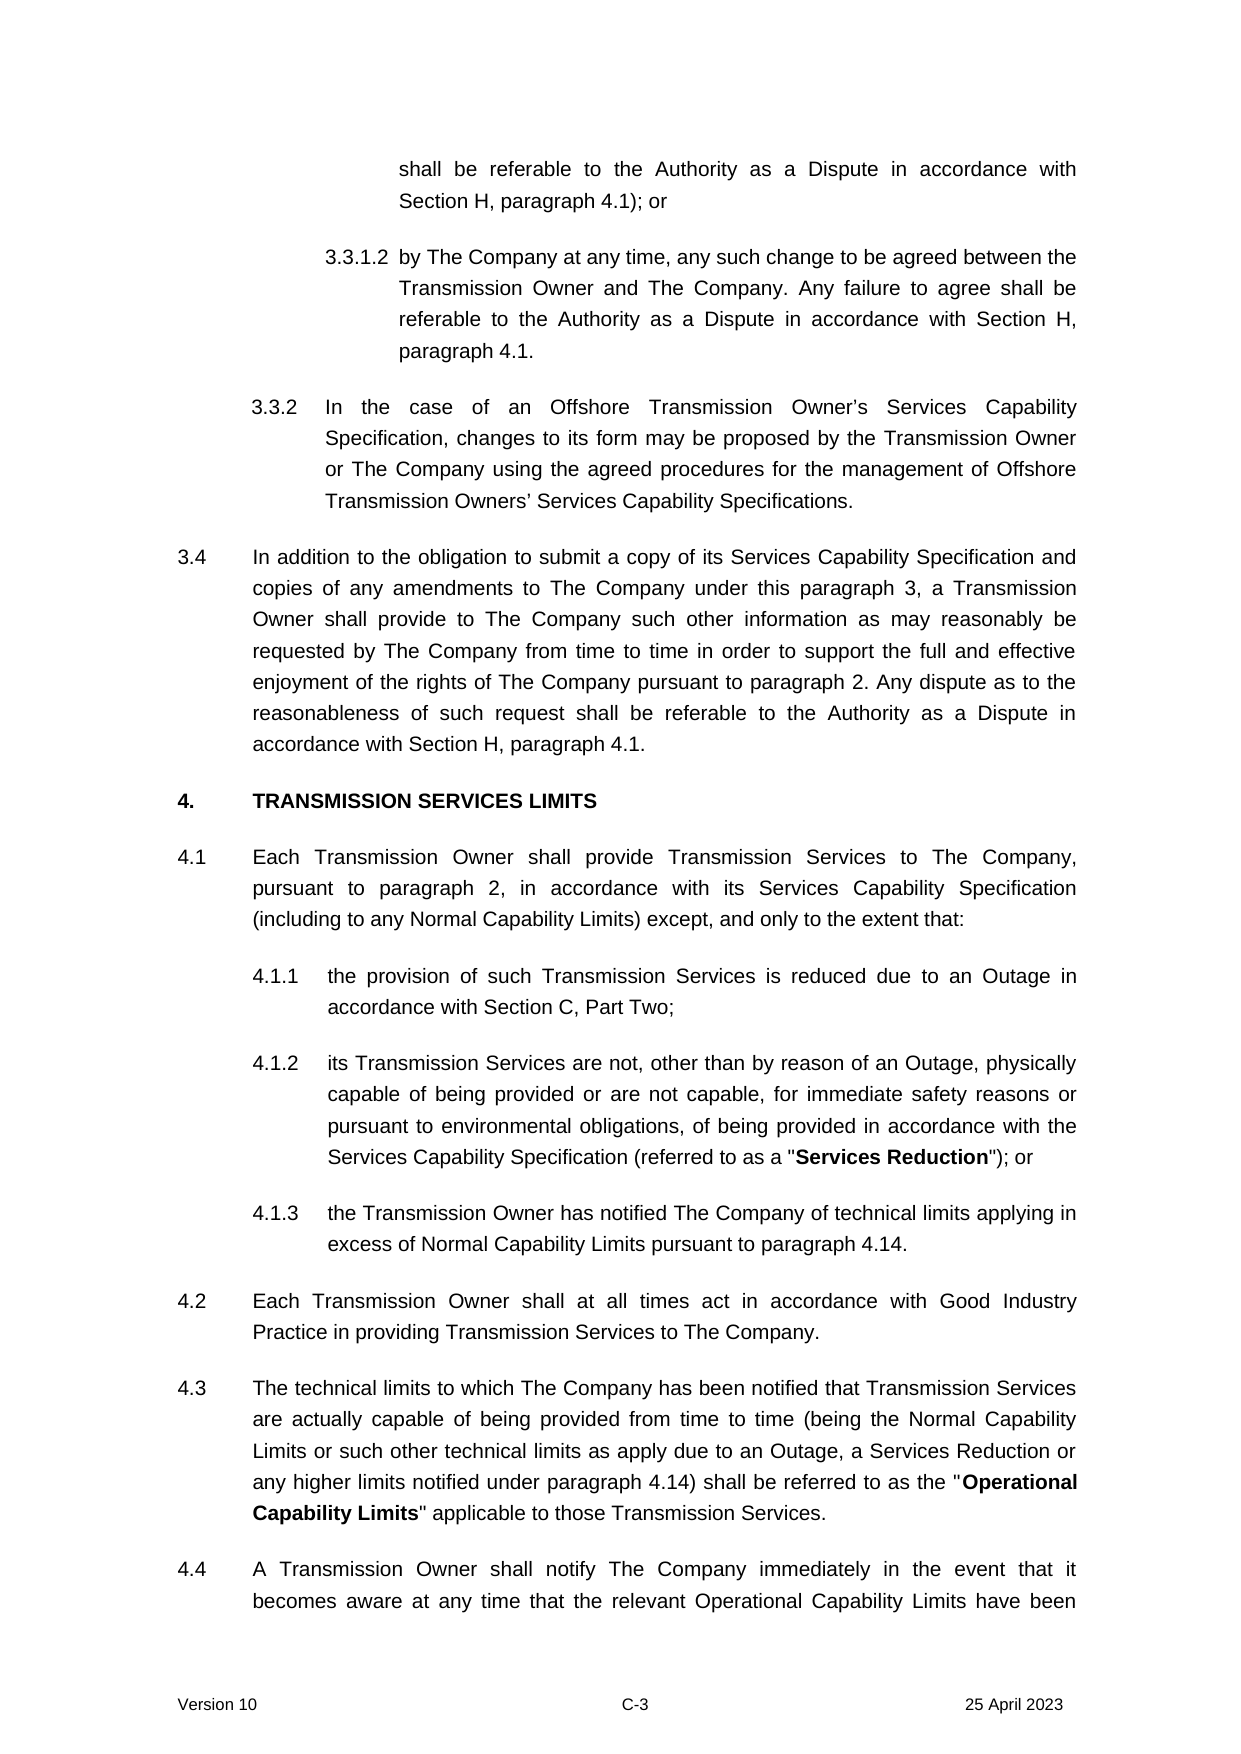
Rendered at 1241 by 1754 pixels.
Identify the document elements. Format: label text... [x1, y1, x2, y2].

text 4.2 Each Transmission Owner shall at all times act in accordance with Good Industry Practice in providing Transmission Services to The Company. [177, 1281, 1078, 1344]
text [325, 150, 1078, 212]
text 4.3 The technical limits to which The Company has been notified that Transmission Services are actually capable of being provided from time to time (being the Normal Capability Limits or such other technical limits as apply due to an Outage, a Services Reduction or any higher limits notified under paragraph 4.14) shall be referred to as the "Operational Capability Limits" applicable to those Transmission Services. [177, 1369, 1078, 1525]
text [177, 1550, 1078, 1612]
text 4.1.2 its Transmission Services are not, other than by reason of an Outage, physically capable of being provided or are not capable, for immediate safety reasons or pursuant to environmental obligations, of being provided in accordance with the Services Capability Specification (referred to as a "Services Reduction"); or [252, 1044, 1078, 1169]
text 4.1.1 the provision of such Transmission Services is reduced due to an Outage in accordance with Section C, Part Two; [252, 956, 1078, 1019]
text 3.3.1.2 by The Company at any time, any such change to be agreed between the Transmission Owner and The Company. Any failure to agree shall be referable to the Authority as a Dispute in accordance with Section H, paragraph 4.1. [325, 237, 1078, 362]
text 4. TRANSMISSION SERVICES LIMITS [177, 781, 1078, 812]
text 4.1.3 the Transmission Owner has notified The Company of technical limits applying in excess of Normal Capability Limits pursuant to paragraph 4.14. [252, 1194, 1078, 1256]
text 4.1 Each Transmission Owner shall provide Transmission Services to The Company, pursuant to paragraph 2, in accordance with its Services Capability Specification (including to any Normal Capability Limits) except, and only to the extent that: [177, 837, 1078, 931]
text 3.3.2 In the case of an Offshore Transmission Owner’s Services Capability Specification, changes to its form may be proposed by the Transmission Owner or The Company using the agreed procedures for the management of Offshore Transmission Owners’ Services Capability Specifications. [251, 387, 1078, 512]
text 3.4 In addition to the obligation to submit a copy of its Services Capability Specification and copies of any amendments to The Company under this paragraph 3, a Transmission Owner shall provide to The Company such other information as may reasonably be requested by The Company from time to time in order to support the full and effective enjoyment of the rights of The Company pursuant to paragraph 2. Any dispute as to the reasonableness of such request shall be referable to the Authority as a Dispute in accordance with Section H, paragraph 4.1. [177, 537, 1078, 756]
